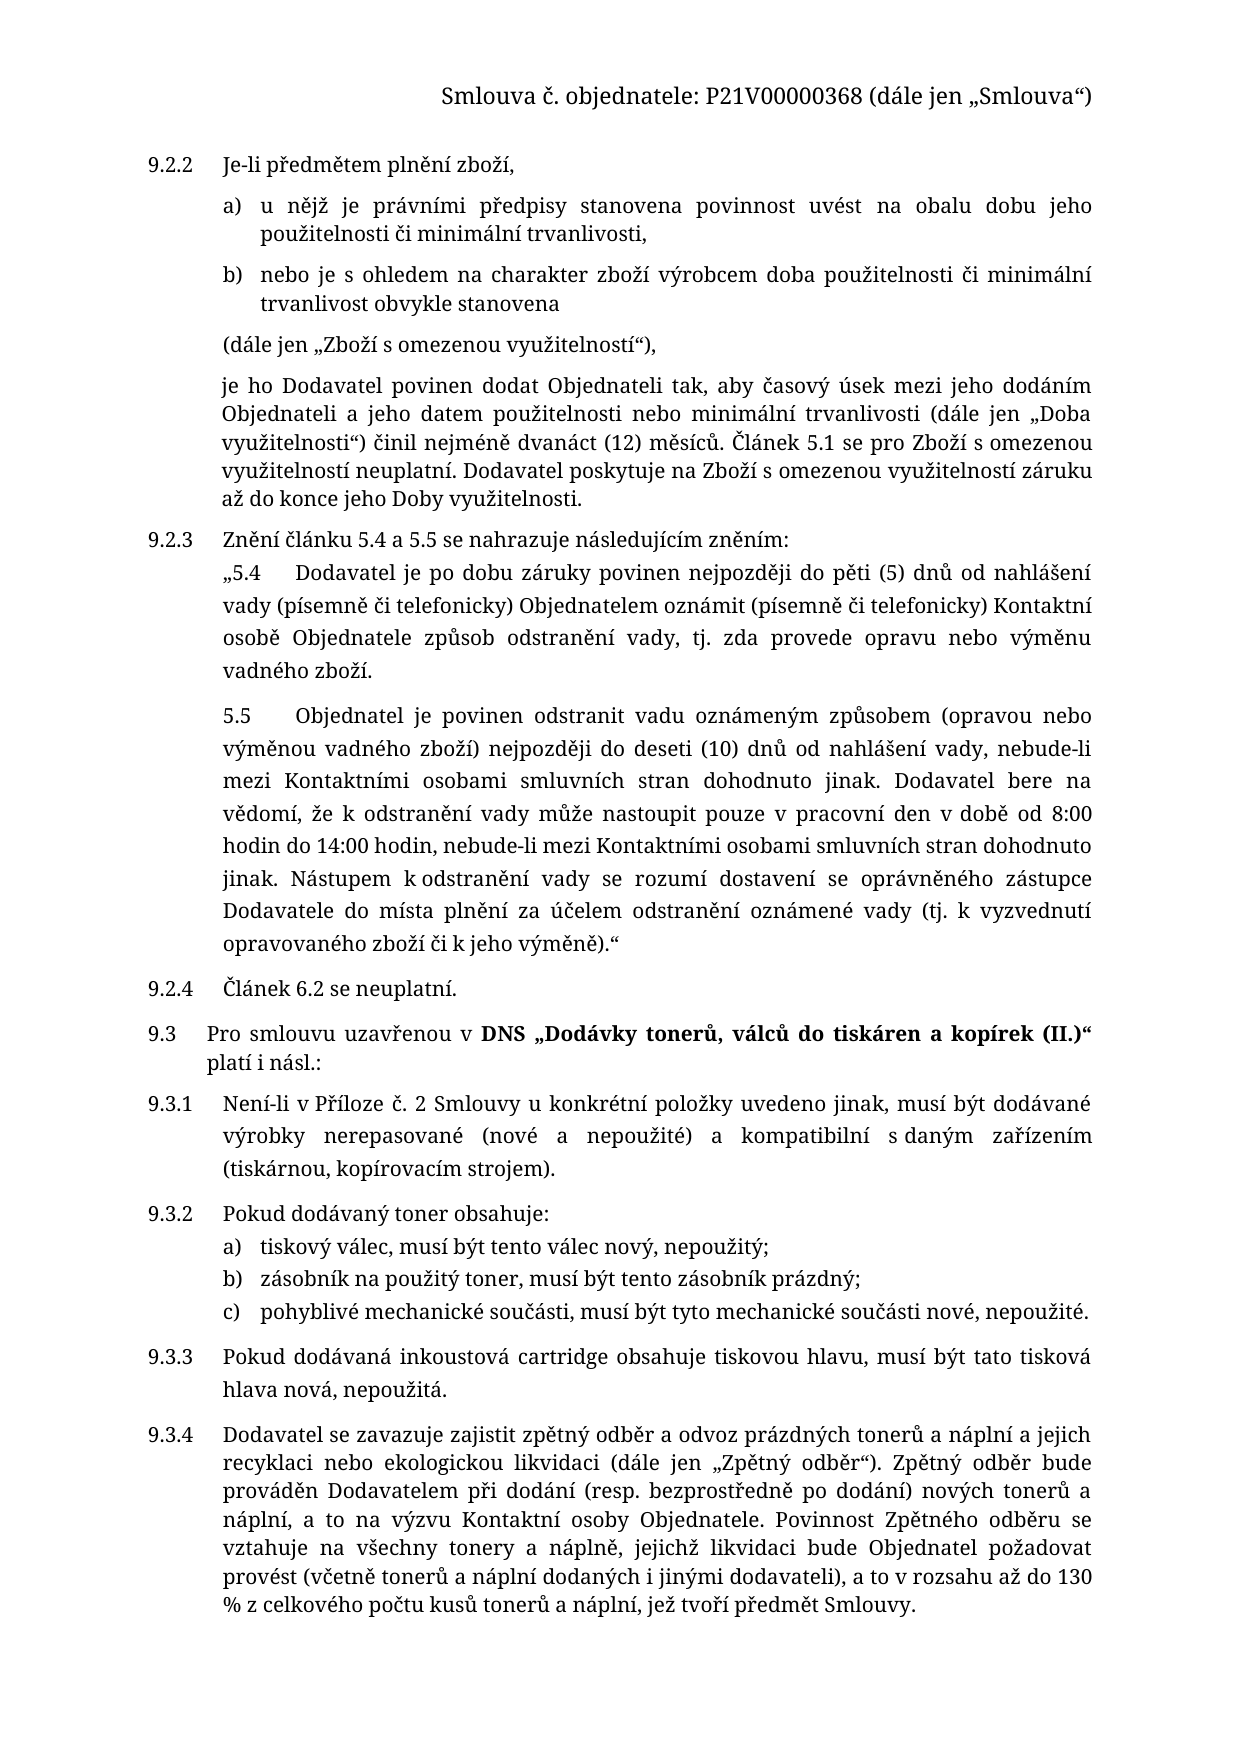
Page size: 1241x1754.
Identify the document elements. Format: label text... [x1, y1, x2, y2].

text (dále jen „Zboží s omezenou využitelností“), [223, 330, 1093, 358]
list „5.4 Dodavatel je po dobu záruky povinen nejpozději do pěti (5) dnů od nahlášení vady (písemně či telefonicky) Objednatelem oznámit (písemně či telefonicky) Kontaktní osobě Objednatele způsob odstranění vady, tj. zda provede opravu nebo výměnu vadného zboží. [223, 558, 1093, 684]
list zásobník na použitý toner, musí být tento zásobník prázdný; [223, 1264, 1093, 1293]
list Pokud dodávaná inkoustová cartridge obsahuje tiskovou hlavu, musí být tato tisková hlava nová, nepoužitá. [148, 1342, 1093, 1403]
text je ho Dodavatel povinen dodat Objednateli tak, aby časový úsek mezi jeho dodáním Objednateli a jeho datem použitelnosti nebo minimální trvanlivosti (dále jen „Doba využitelnosti“) činil nejméně dvanáct (12) měsíců. Článek 5.1 se pro Zboží s omezenou využitelností neuplatní. Dodavatel poskytuje na Zboží s omezenou využitelností záruku až do konce jeho Doby využitelnosti. [221, 371, 1093, 513]
list Není-li v Příloze č. 2 Smlouvy u konkrétní položky uvedeno jinak, musí být dodávané výrobky nerepasované (nové a nepoužité) a kompatibilní s daným zařízením (tiskárnou, kopírovacím strojem). [148, 1089, 1093, 1182]
list Dodavatel se zavazuje zajistit zpětný odběr a odvoz prázdných tonerů a náplní a jejich recyklaci nebo ekologickou likvidaci (dále jen „Zpětný odběr“). Zpětný odběr bude prováděn Dodavatelem při dodání (resp. bezprostředně po dodání) nových tonerů a náplní, a to na výzvu Kontaktní osoby Objednatele. Povinnost Zpětného odběru se vztahuje na všechny tonery a náplně, jejichž likvidaci bude Objednatel požadovat provést (včetně tonerů a náplní dodaných i jinými dodavateli), a to v rozsahu až do 130 % z celkového počtu kusů tonerů a náplní, jež tvoří předmět Smlouvy. [148, 1420, 1093, 1619]
list tiskový válec, musí být tento válec nový, nepoužitý; [223, 1232, 1093, 1260]
list nebo je s ohledem na charakter zboží výrobcem doba použitelnosti či minimální trvanlivost obvykle stanovena [223, 261, 1093, 317]
list u nějž je právními předpisy stanovena povinnost uvést na obalu dobu jeho použitelnosti či minimální trvanlivosti, [223, 191, 1093, 248]
list Znění článku 5.4 a 5.5 se nahrazuje následujícím zněním: [148, 526, 1093, 554]
list Pokud dodávaný toner obsahuje: [148, 1199, 1093, 1228]
list Článek 6.2 se neuplatní. [148, 974, 1093, 1003]
list 5.5 Objednatel je povinen odstranit vadu oznámeným způsobem (opravou nebo výměnou vadného zboží) nejpozději do deseti (10) dnů od nahlášení vady, nebude-li mezi Kontaktními osobami smluvních stran dohodnuto jinak. Dodavatel bere na vědomí, že k odstranění vady může nastoupit pouze v pracovní den v době od 8:00 hodin do 14:00 hodin, nebude-li mezi Kontaktními osobami smluvních stran dohodnuto jinak. Nástupem k odstranění vady se rozumí dostavení se oprávněného zástupce Dodavatele do místa plnění za účelem odstranění oznámené vady (tj. k vyzvednutí opravovaného zboží či k jeho výměně).“ [223, 701, 1093, 958]
list Je-li předmětem plnění zboží, [148, 150, 1093, 179]
list pohyblivé mechanické součásti, musí být tyto mechanické součásti nové, nepoužité. [223, 1297, 1093, 1325]
list Pro smlouvu uzavřenou v DNS „Dodávky tonerů, válců do tiskáren a kopírek (II.)“ platí i násl.: [148, 1019, 1093, 1076]
